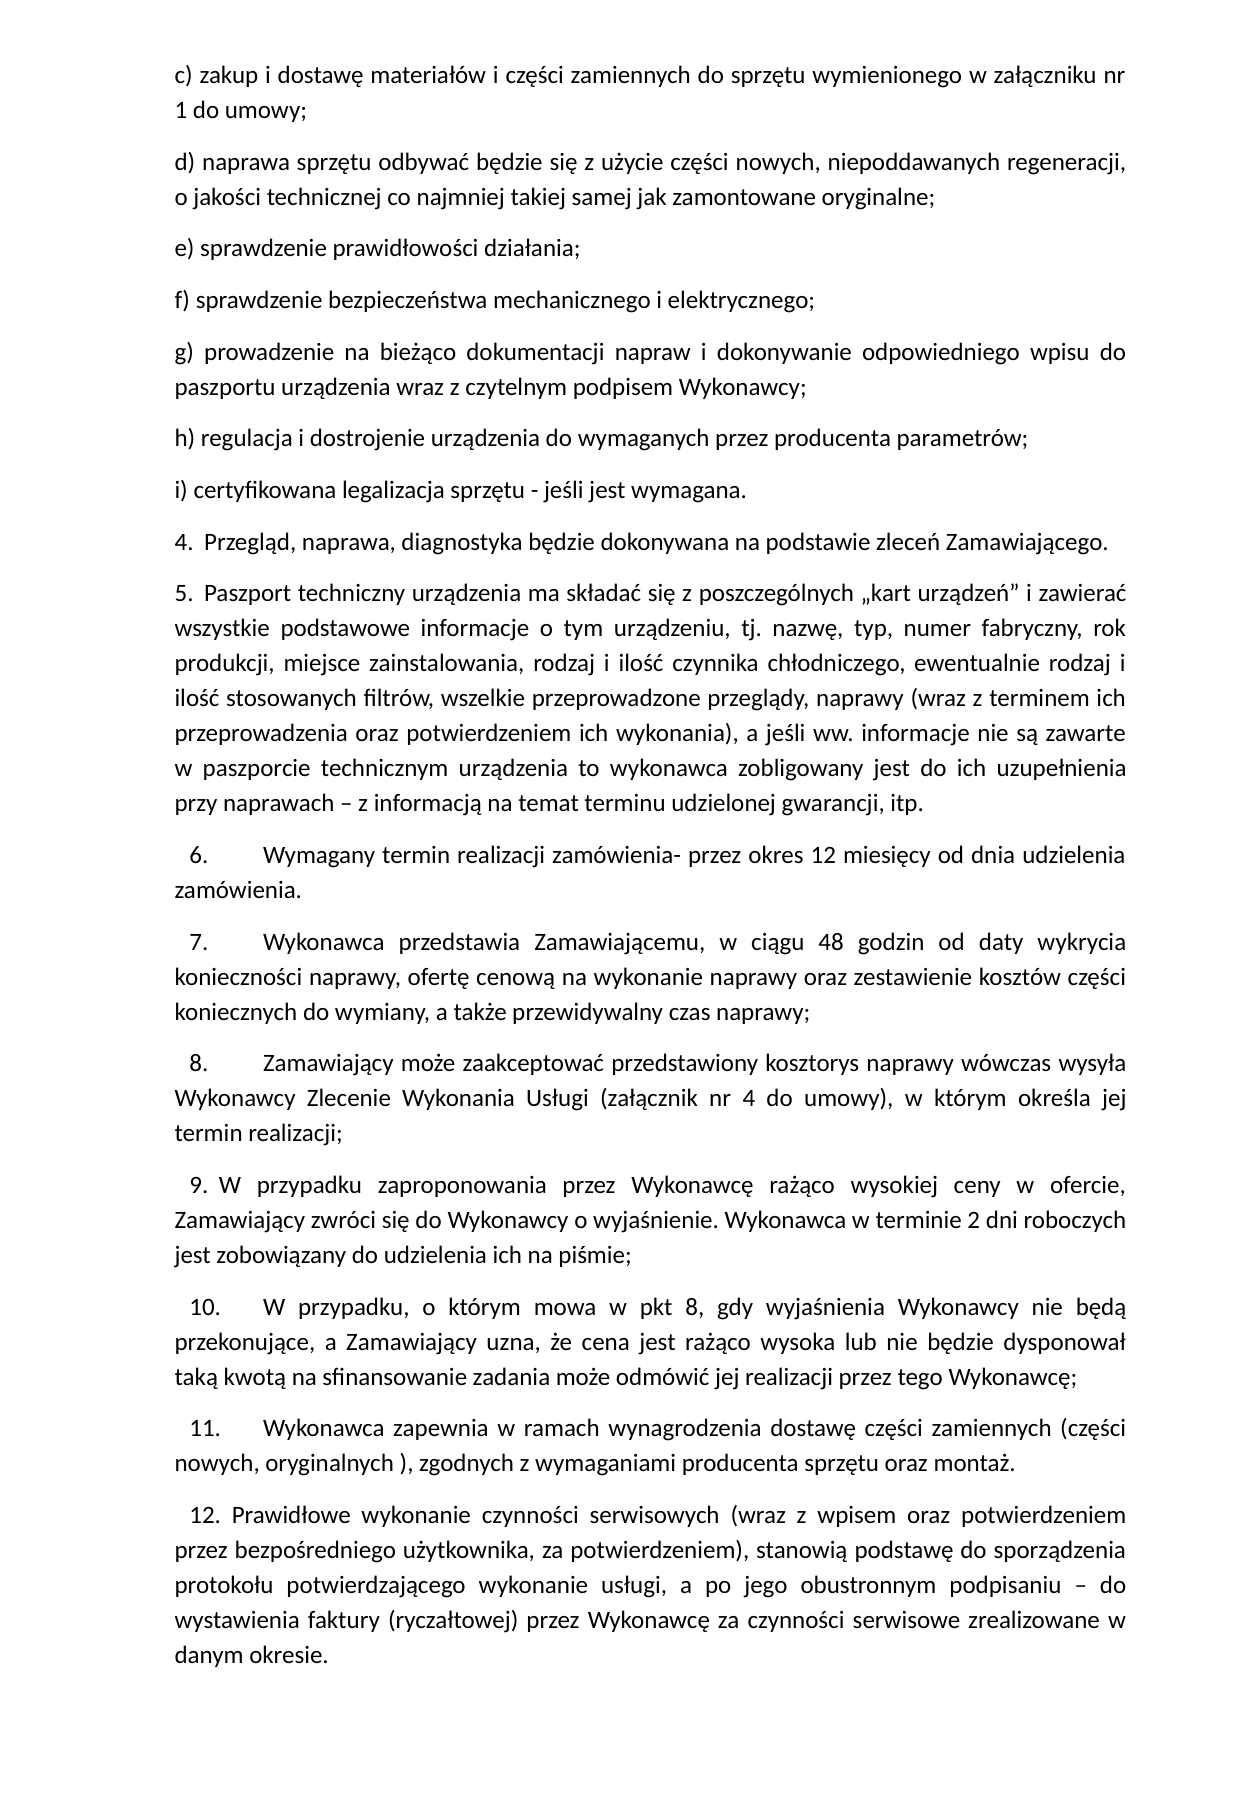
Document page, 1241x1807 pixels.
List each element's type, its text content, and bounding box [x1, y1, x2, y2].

text 4. Przegląd, naprawa, diagnostyka będzie dokonywana na podstawie zleceń Zamawiającego. [174, 526, 1127, 556]
list 9. W przypadku zaproponowania przez Wykonawcę rażąco wysokiej ceny w ofercie, Zamawiający zwróci się do Wykonawcy o wyjaśnienie. Wykonawca w terminie 2 dni roboczych jest zobowiązany do udzielenia ich na piśmie; [174, 1169, 1127, 1269]
list 7. Wykonawca przedstawia Zamawiającemu, w ciągu 48 godzin od daty wykrycia konieczności naprawy, ofertę cenową na wykonanie naprawy oraz zestawienie kosztów części koniecznych do wymiany, a także przewidywalny czas naprawy; [174, 926, 1127, 1026]
list 5. Paszport techniczny urządzenia ma składać się z poszczególnych „kart urządzeń” i zawierać wszystkie podstawowe informacje o tym urządzeniu, tj. nazwę, typ, numer fabryczny, rok produkcji, miejsce zainstalowania, rodzaj i ilość czynnika chłodniczego, ewentualnie rodzaj i ilość stosowanych filtrów, wszelkie przeprowadzone przeglądy, naprawy (wraz z terminem ich przeprowadzenia oraz potwierdzeniem ich wykonania), a jeśli ww. informacje nie są zawarte w paszporcie technicznym urządzenia to wykonawca zobligowany jest do ich uzupełnienia przy naprawach – z informacją na temat terminu udzielonej gwarancji, itp. [115, 577, 1127, 818]
text g) prowadzenie na bieżąco dokumentacji napraw i dokonywanie odpowiedniego wpisu do paszportu urządzenia wraz z czytelnym podpisem Wykonawcy; [174, 336, 1127, 401]
text c) zakup i dostawę materiałów i części zamiennych do sprzętu wymienionego w załączniku nr 1 do umowy; [174, 59, 1127, 124]
list 12. Prawidłowe wykonanie czynności serwisowych (wraz z wpisem oraz potwierdzeniem przez bezpośredniego użytkownika, za potwierdzeniem), stanowią podstawę do sporządzenia protokołu potwierdzającego wykonanie usługi, a po jego obustronnym podpisaniu – do wystawienia faktury (ryczałtowej) przez Wykonawcę za czynności serwisowe zrealizowane w danym okresie. [174, 1499, 1127, 1669]
text f) sprawdzenie bezpieczeństwa mechanicznego i elektrycznego; [174, 284, 1127, 314]
text i) certyfikowana legalizacja sprzętu - jeśli jest wymagana. [174, 474, 1127, 504]
list 11. Wykonawca zapewnia w ramach wynagrodzenia dostawę części zamiennych (części nowych, oryginalnych ), zgodnych z wymaganiami producenta sprzętu oraz montaż. [174, 1412, 1127, 1478]
list 8. Zamawiający może zaakceptować przedstawiony kosztorys naprawy wówczas wysyła Wykonawcy Zlecenie Wykonania Usługi (załącznik nr 4 do umowy), w którym określa jej termin realizacji; [174, 1047, 1127, 1148]
list 6. Wymagany termin realizacji zamówienia- przez okres 12 miesięcy od dnia udzielenia zamówienia. [174, 839, 1127, 904]
text h) regulacja i dostrojenie urządzenia do wymaganych przez producenta parametrów; [174, 422, 1127, 453]
text d) naprawa sprzętu odbywać będzie się z użycie części nowych, niepoddawanych regeneracji, o jakości technicznej co najmniej takiej samej jak zamontowane oryginalne; [174, 146, 1127, 211]
text e) sprawdzenie prawidłowości działania; [174, 232, 1127, 263]
list 10. W przypadku, o którym mowa w pkt 8, gdy wyjaśnienia Wykonawcy nie będą przekonujące, a Zamawiający uzna, że cena jest rażąco wysoka lub nie będzie dysponował taką kwotą na sfinansowanie zadania może odmówić jej realizacji przez tego Wykonawcę; [174, 1291, 1127, 1391]
